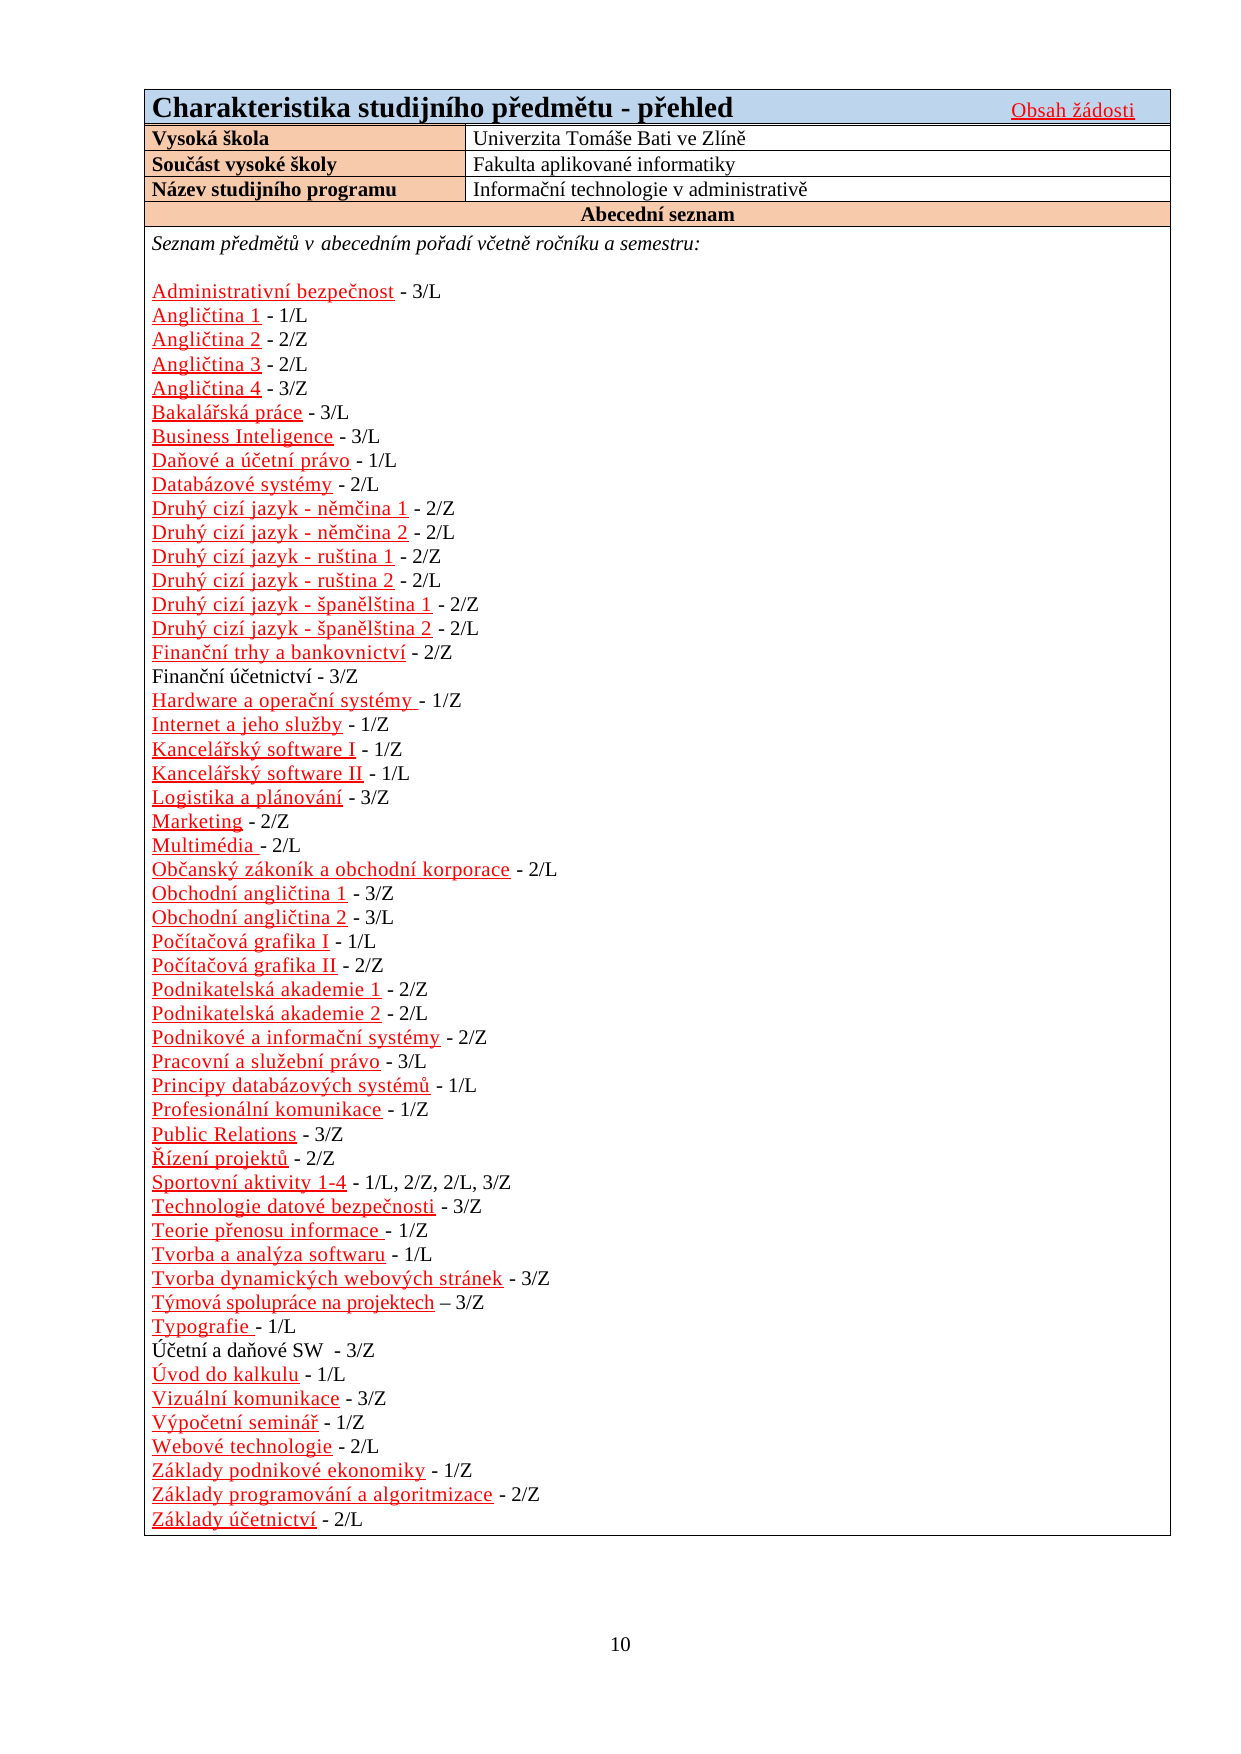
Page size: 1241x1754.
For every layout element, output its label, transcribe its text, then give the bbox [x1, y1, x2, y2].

table_cell Abecední seznam [145, 202, 1170, 226]
table_cell Seznam předmětů v abecedním pořadí včetně ročníku a semestru: Administrativní bezpečnost - 3/L Angličtina 1 - 1/L Angličtina 2 - 2/Z Angličtina 3 - 2/L Angličtina 4 - 3/Z Bakalářská práce - 3/L Business Inteligence - 3/L Daňové a účetní právo - 1/L Databázové systémy - 2/L Druhý cizí jazyk - němčina 1 - 2/Z Druhý cizí jazyk - němčina 2 - 2/L Druhý cizí jazyk - ruština 1 - 2/Z Druhý cizí jazyk - ruština 2 - 2/L Druhý cizí jazyk - španělština 1 - 2/Z Druhý cizí jazyk - španělština 2 - 2/L Finanční trhy a bankovnictví - 2/Z Finanční účetnictví - 3/Z Hardware a operační systémy - 1/Z Internet a jeho služby - 1/Z Kancelářský software I - 1/Z Kancelářský software II - 1/L Logistika a plánování - 3/Z Marketing - 2/Z Multimédia - 2/L Občanský zákoník a obchodní korporace - 2/L Obchodní angličtina 1 - 3/Z Obchodní angličtina 2 - 3/L Počítačová grafika I - 1/L Počítačová grafika II - 2/Z Podnikatelská akademie 1 - 2/Z Podnikatelská akademie 2 - 2/L Podnikové a informační systémy - 2/Z Pracovní a služební právo - 3/L Principy databázových systémů - 1/L Profesionální komunikace - 1/Z Public Relations - 3/Z Řízení projektů - 2/Z Sportovní aktivity 1-4 - 1/L, 2/Z, 2/L, 3/Z Technologie datové bezpečnosti - 3/Z Teorie přenosu informace - 1/Z Tvorba a analýza softwaru - 1/L Tvorba dynamických webových stránek - 3/Z Týmová spolupráce na projektech – 3/Z Typografie - 1/L Účetní a daňové SW - 3/Z Úvod do kalkulu - 1/L Vizuální komunikace - 3/Z Výpočetní seminář - 1/Z Webové technologie - 2/L Základy podnikové ekonomiky - 1/Z Základy programování a algoritmizace - 2/Z Základy účetnictví - 2/L [145, 227, 1170, 1535]
table_cell Fakulta aplikované informatiky [466, 151, 1170, 176]
table_cell Informační technologie v administrativě [466, 177, 1170, 201]
table_header Charakteristika studijního předmětu - přehled [145, 90, 1170, 123]
table_cell Vysoká škola [145, 126, 465, 150]
table_cell Název studijního programu [145, 177, 465, 201]
table_cell Součást vysoké školy [145, 151, 465, 176]
table_cell Univerzita Tomáše Bati ve Zlíně [466, 126, 1170, 150]
